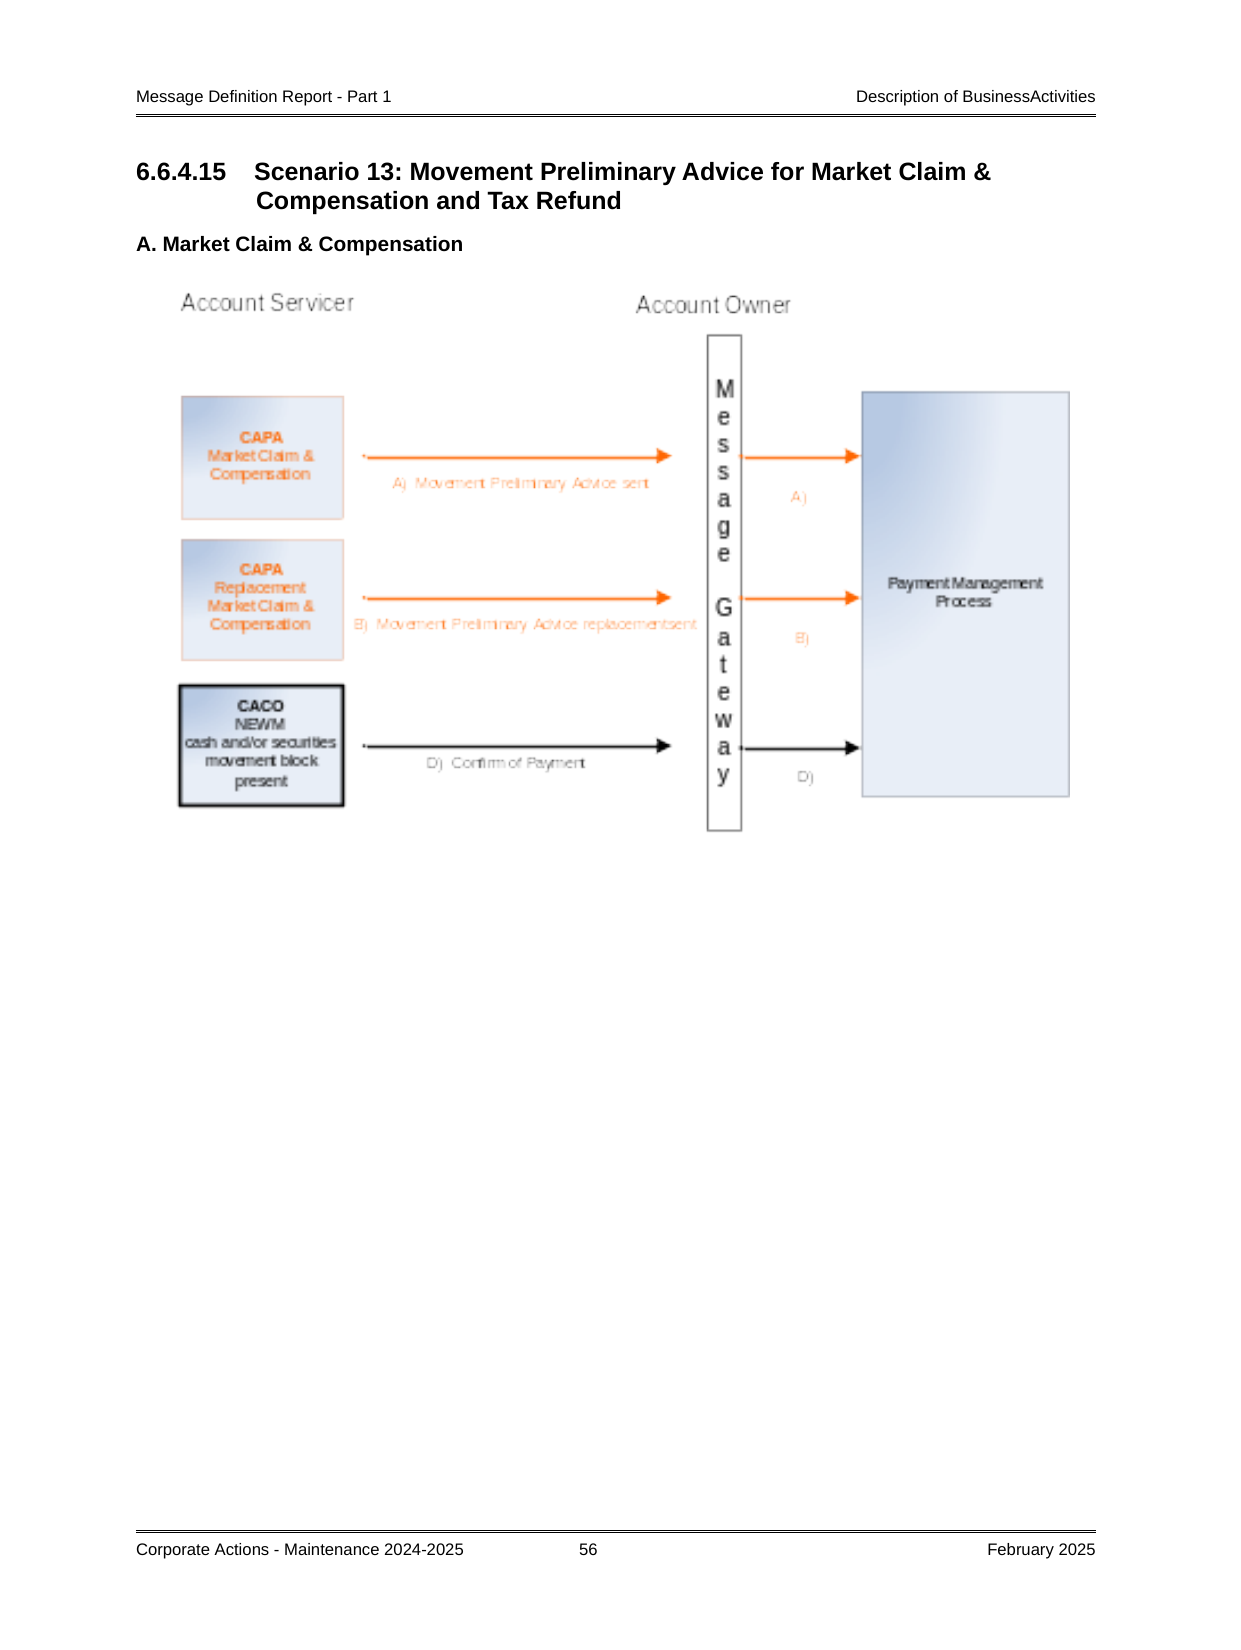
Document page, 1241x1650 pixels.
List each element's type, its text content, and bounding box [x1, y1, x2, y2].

subtitle Scenario 13: Movement Preliminary Advice for Market Claim & Compensation and Tax Refund [136, 157, 1104, 215]
text A. Market Claim & Compensation [136, 231, 1104, 255]
